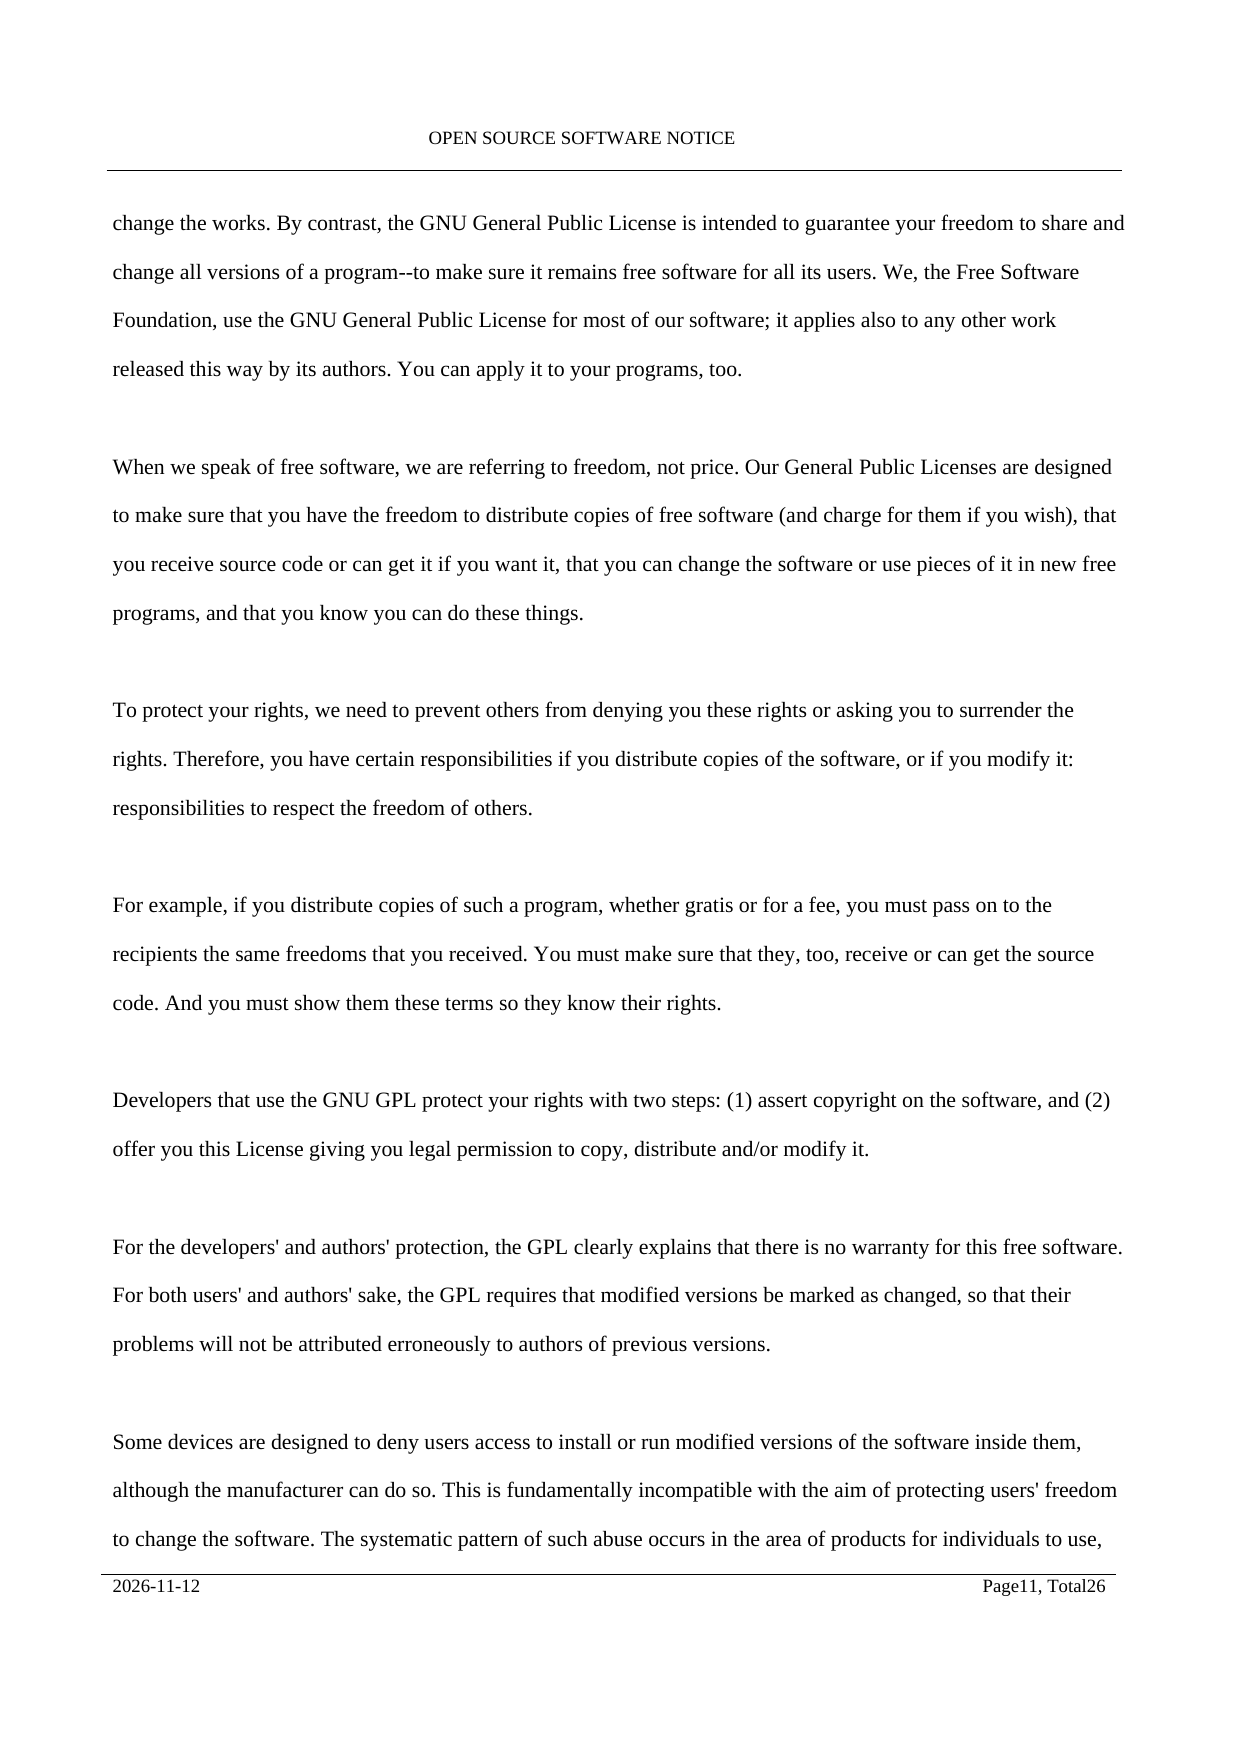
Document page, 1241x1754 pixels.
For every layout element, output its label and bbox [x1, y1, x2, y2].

text [112, 206, 1128, 1555]
